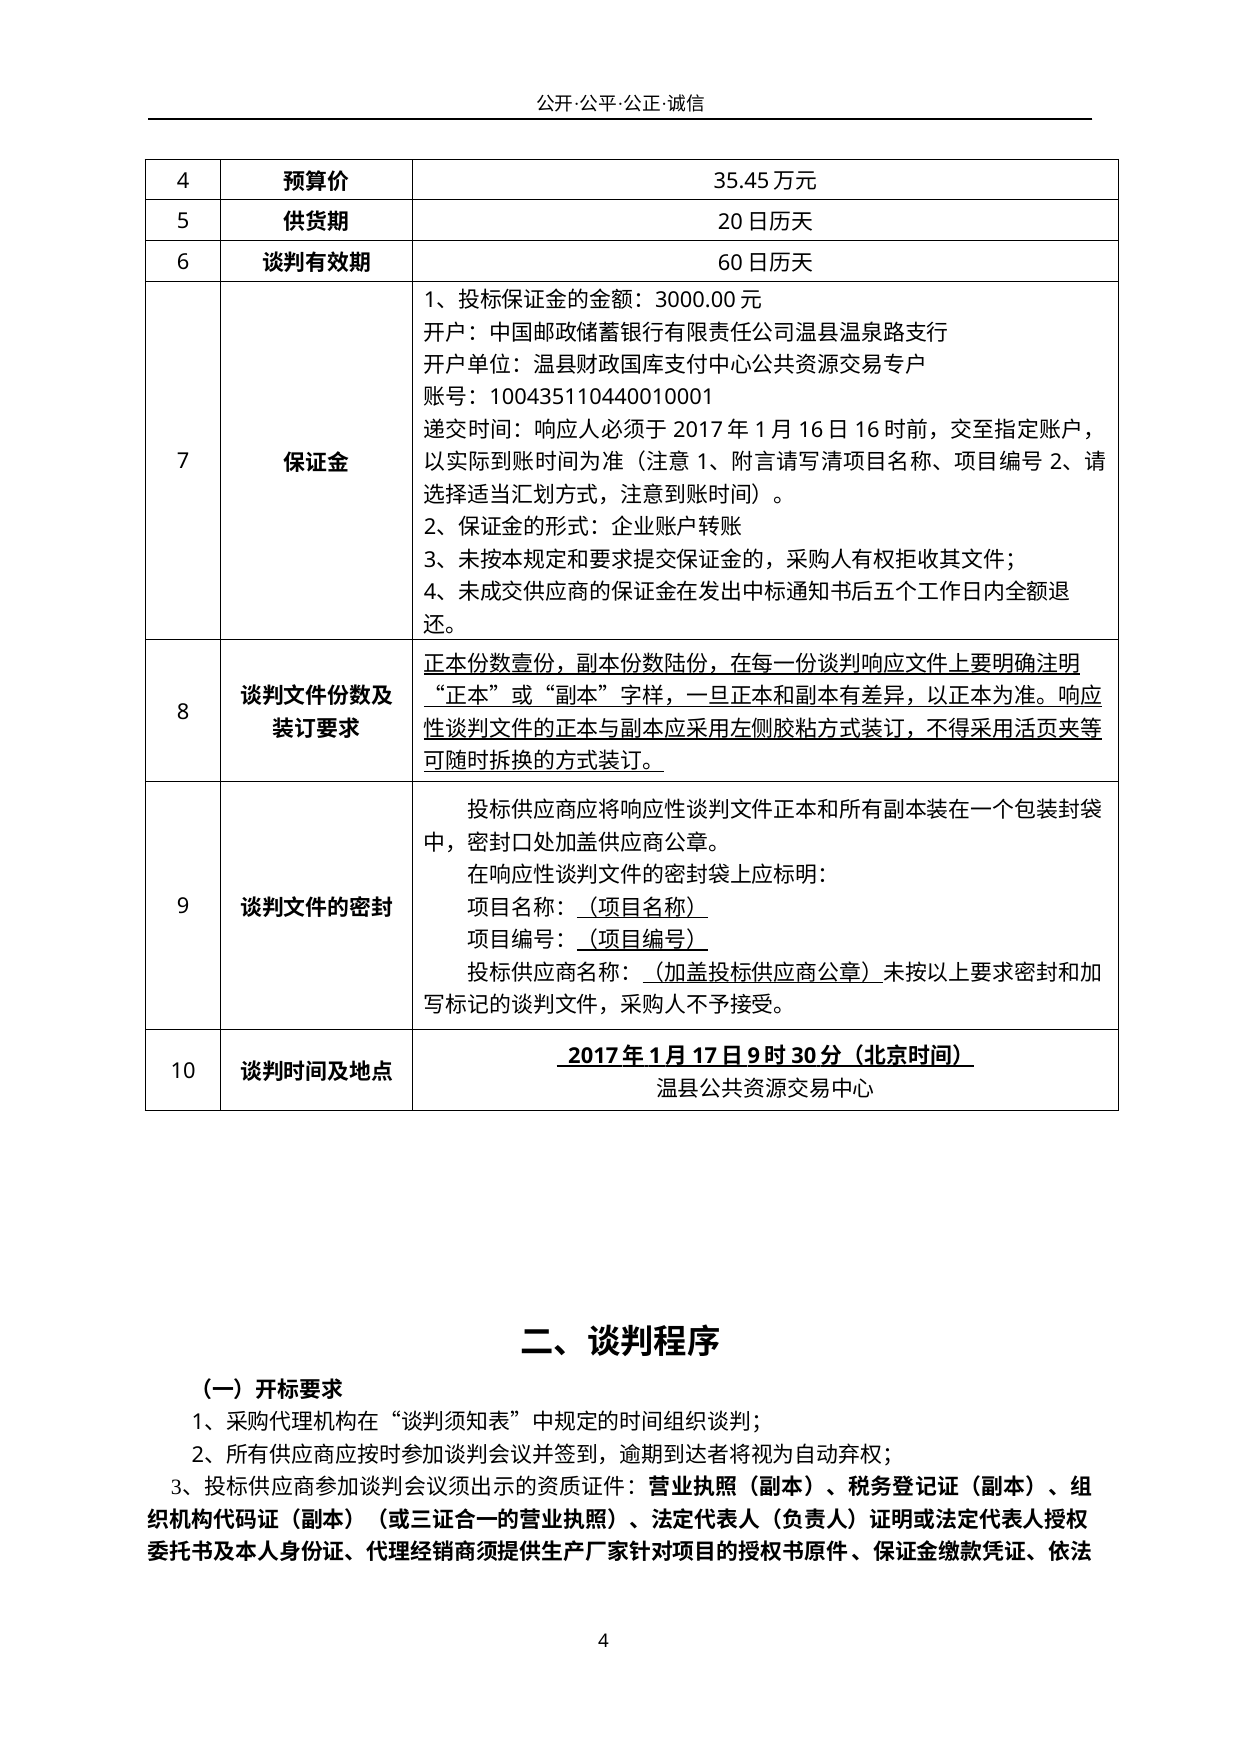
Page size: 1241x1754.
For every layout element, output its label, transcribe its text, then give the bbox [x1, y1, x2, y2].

text （一）开标要求 [148, 1371, 1092, 1404]
table_cell 10 [146, 1030, 220, 1110]
table_cell 预算价 [221, 160, 412, 199]
table_cell 投标供应商应将响应性谈判文件正本和所有副本装在一个包装封袋中，密封口处加盖供应商公章。 在响应性谈判文件的密封袋上应标明： 项目名称：（项目名称） 项目编号：（项目编号） 投标供应商名称：（加盖投标供应商公章）未按以上要求密封和加写标记的谈判文件，采购人不予接受。 [413, 782, 1118, 1029]
table_cell 1、投标保证金的金额：3000.00元 开户：中国邮政储蓄银行有限责任公司温县温泉路支行 开户单位：温县财政国库支付中心公共资源交易专户 账号：100435110440010001 递交时间：响应人必须于2017年1月16日16时前，交至指定账户，以实际到账时间为准（注意1、附言请写清项目名称、项目编号2、请选择适当汇划方式，注意到账时间）。 2、保证金的形式：企业账户转账 3、未按本规定和要求提交保证金的，采购人有权拒收其文件； 4、未成交供应商的保证金在发出中标通知书后五个工作日内全额退还。 [413, 282, 1118, 639]
table_cell 9 [146, 782, 220, 1029]
text 二、谈判程序 [148, 1306, 1092, 1371]
table_cell 35.45万元 [413, 160, 1118, 199]
table_cell 谈判时间及地点 [221, 1030, 412, 1110]
table_cell 20日历天 [413, 200, 1118, 240]
table_cell 供货期 [221, 200, 412, 240]
table_cell 谈判有效期 [221, 241, 412, 281]
table_cell 谈判文件的密封 [221, 782, 412, 1029]
text 2、所有供应商应按时参加谈判会议并签到，逾期到达者将视为自动弃权； [148, 1436, 1092, 1469]
table_cell 谈判文件份数及装订要求 [221, 640, 412, 781]
table_cell 60日历天 [413, 241, 1118, 281]
table_cell 4 [146, 160, 220, 199]
table_cell 6 [146, 241, 220, 281]
table_cell 保证金 [221, 282, 412, 639]
table_cell 正本份数壹份，副本份数陆份，在每一份谈判响应文件上要明确注明“正本”或“副本”字样，一旦正本和副本有差异，以正本为准。响应性谈判文件的正本与副本应采用左侧胶粘方式装订，不得采用活页夹等可随时拆换的方式装订。 [413, 640, 1118, 781]
table_cell 7 [146, 282, 220, 639]
table_cell 5 [146, 200, 220, 240]
text 1、采购代理机构在“谈判须知表”中规定的时间组织谈判； [148, 1404, 1092, 1436]
table_cell 8 [146, 640, 220, 781]
table_cell 2017年1月17日9时 30分（北京时间） 温县公共资源交易中心 [413, 1030, 1118, 1110]
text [148, 1469, 1092, 1566]
